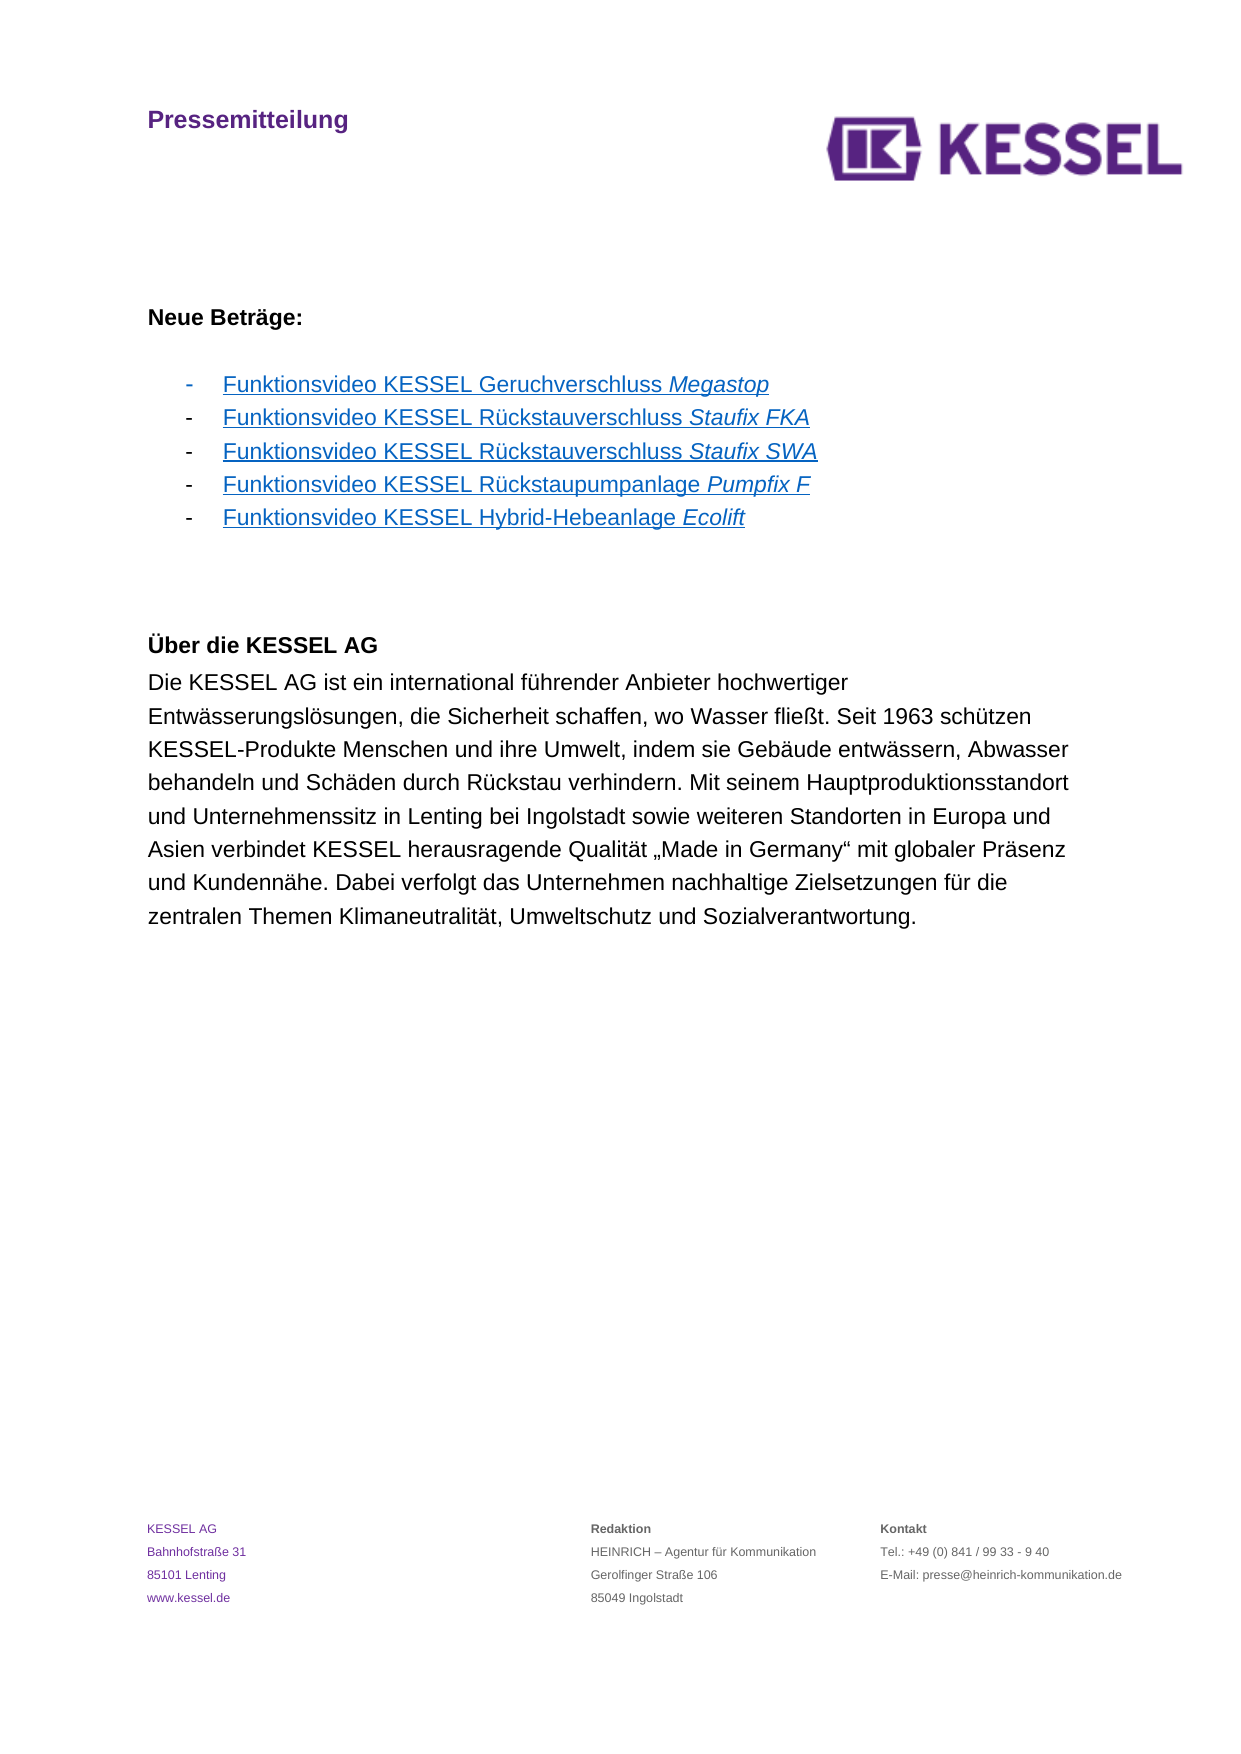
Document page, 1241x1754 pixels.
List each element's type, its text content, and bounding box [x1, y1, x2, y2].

list Funktionsvideo KESSEL Hybrid-Hebeanlage Ecolift [185, 499, 1092, 532]
list Funktionsvideo KESSEL Rückstaupumpanlage Pumpfix F [185, 466, 1092, 499]
list Funktionsvideo KESSEL Geruchverschluss Megastop [185, 366, 1092, 399]
text Über die KESSEL AG [148, 632, 1092, 659]
text Neue Beträge: [148, 299, 1092, 332]
list Funktionsvideo KESSEL Rückstauverschluss Staufix SWA [185, 432, 1092, 466]
list Funktionsvideo KESSEL Rückstauverschluss Staufix FKA [185, 399, 1092, 432]
text Die KESSEL AG ist ein international führender Anbieter hochwertiger Entwässerungslösungen, die Sicherheit schaffen, wo Wasser fließt. Seit 1963 schützen KESSEL-Produkte Menschen und ihre Umwelt, indem sie Gebäude entwässern, Abwasser behandeln und Schäden durch Rückstau verhindern. Mit seinem Hauptproduktionsstandort und Unternehmenssitz in Lenting bei Ingolstadt sowie weiteren Standorten in Europa und Asien verbindet KESSEL herausragende Qualität „Made in Germany“ mit globaler Präsenz und Kundennähe. Dabei verfolgt das Unternehmen nachhaltige Zielsetzungen für die zentralen Themen Klimaneutralität, Umweltschutz und Sozialverantwortung. [148, 664, 1092, 931]
